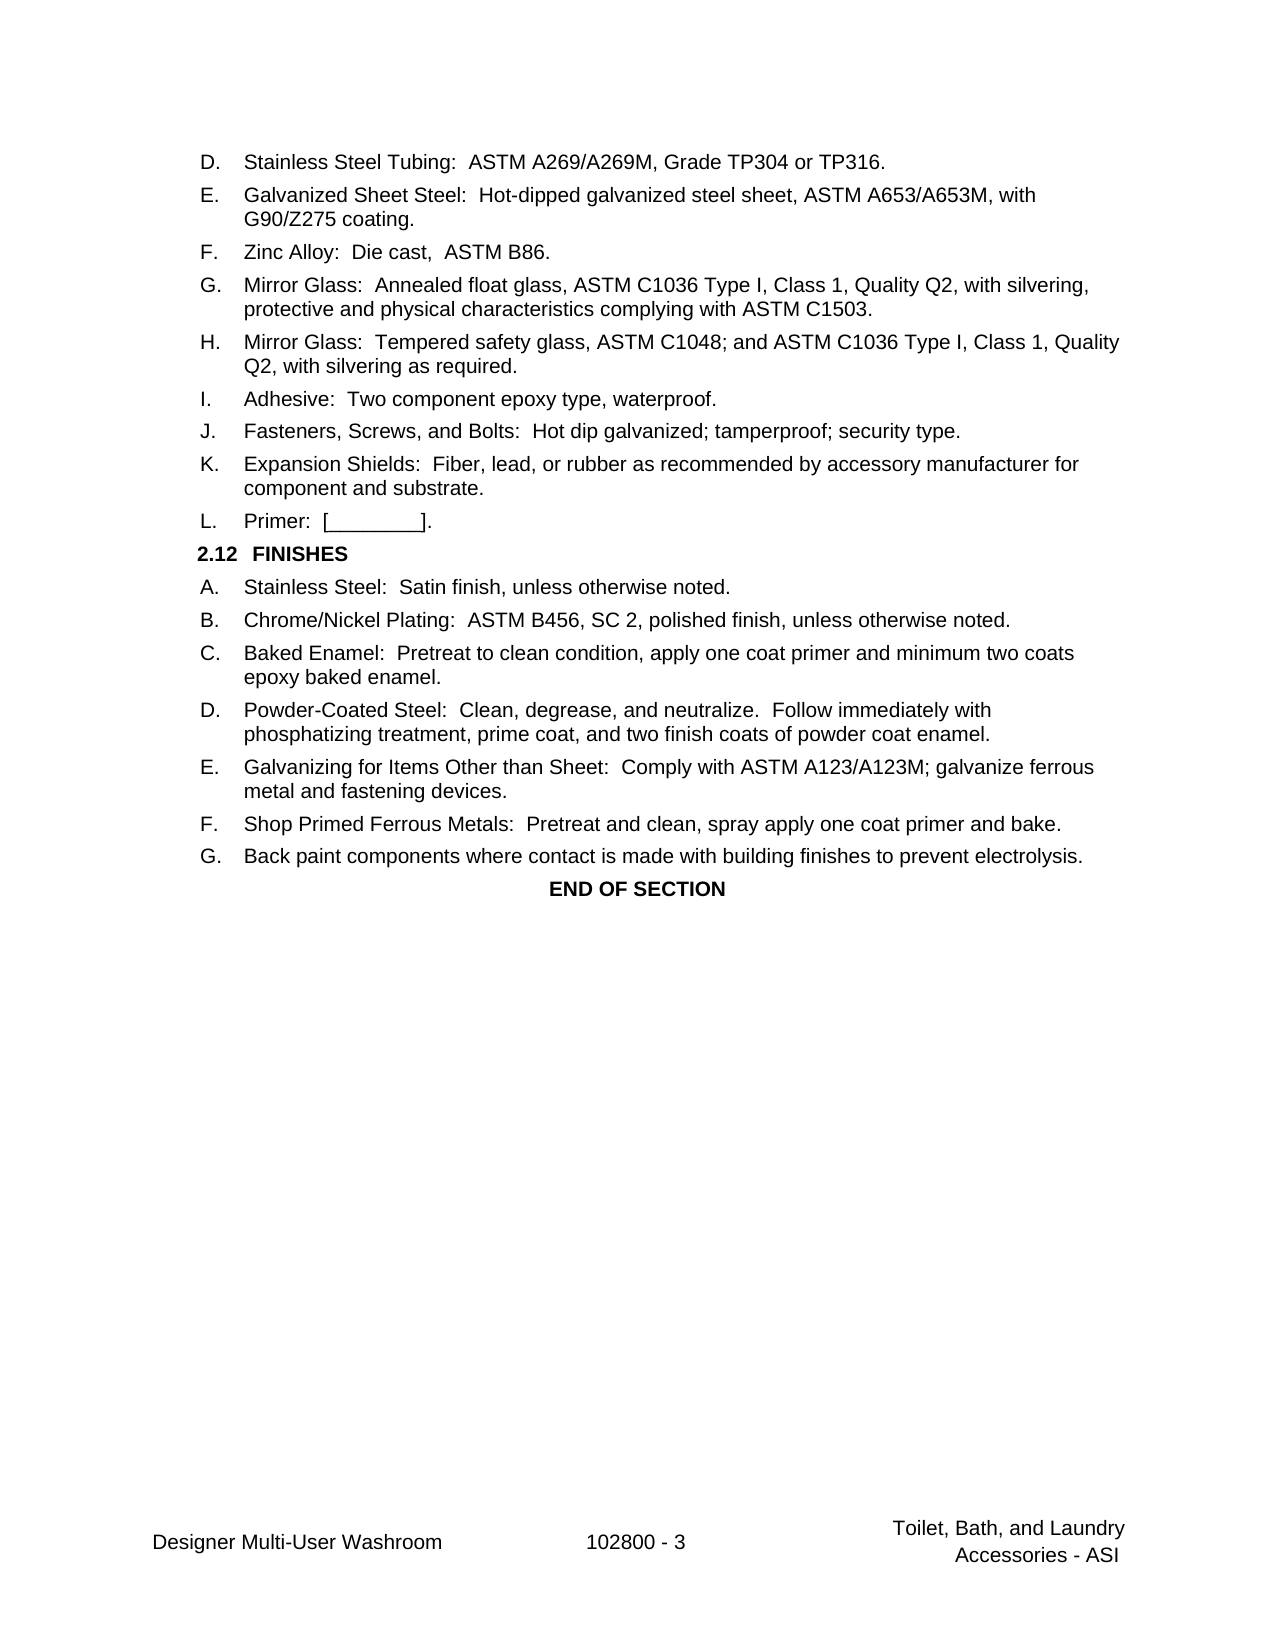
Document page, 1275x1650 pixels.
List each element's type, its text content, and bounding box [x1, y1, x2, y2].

text Shop Primed Ferrous Metals: Pretreat and clean, spray apply one coat primer and bake. [200, 811, 1125, 835]
text Baked Enamel: Pretreat to clean condition, apply one coat primer and minimum two coats epoxy baked enamel. [200, 641, 1125, 689]
text Zinc Alloy: Die cast, ASTM B86. [200, 240, 1125, 264]
text Galvanizing for Items Other than Sheet: Comply with ASTM A123/A123M; galvanize ferrous metal and fastening devices. [200, 754, 1125, 802]
text Powder-Coated Steel: Clean, degrease, and neutralize. Follow immediately with phosphatizing treatment, prime coat, and two finish coats of powder coat enamel. [200, 698, 1125, 746]
text Finishes [197, 542, 1125, 566]
text Back paint components where contact is made with building finishes to prevent electrolysis. [200, 844, 1125, 868]
text Fasteners, Screws, and Bolts: Hot dip galvanized; tamperproof; security type. [200, 419, 1125, 443]
text Primer: [________]. [200, 509, 1125, 533]
text Mirror Glass: Tempered safety glass, ASTM C1048; and ASTM C1036 Type I, Class 1, Quality Q2, with silvering as required. [200, 329, 1125, 377]
text Expansion Shields: Fiber, lead, or rubber as recommended by accessory manufacturer for component and substrate. [200, 452, 1125, 500]
text Galvanized Sheet Steel: Hot-dipped galvanized steel sheet, ASTM A653/A653M, with G90/Z275 coating. [200, 183, 1125, 231]
text Stainless Steel Tubing: ASTM A269/A269M, Grade TP304 or TP316. [200, 150, 1125, 174]
text Adhesive: Two component epoxy type, waterproof. [200, 386, 1125, 410]
text Stainless Steel: Satin finish, unless otherwise noted. [200, 575, 1125, 599]
text Chrome/Nickel Plating: ASTM B456, SC 2, polished finish, unless otherwise noted. [200, 608, 1125, 632]
text Mirror Glass: Annealed float glass, ASTM C1036 Type I, Class 1, Quality Q2, with silvering, protective and physical characteristics complying with ASTM C1503. [200, 273, 1125, 321]
list END OF SECTION [150, 877, 1125, 901]
